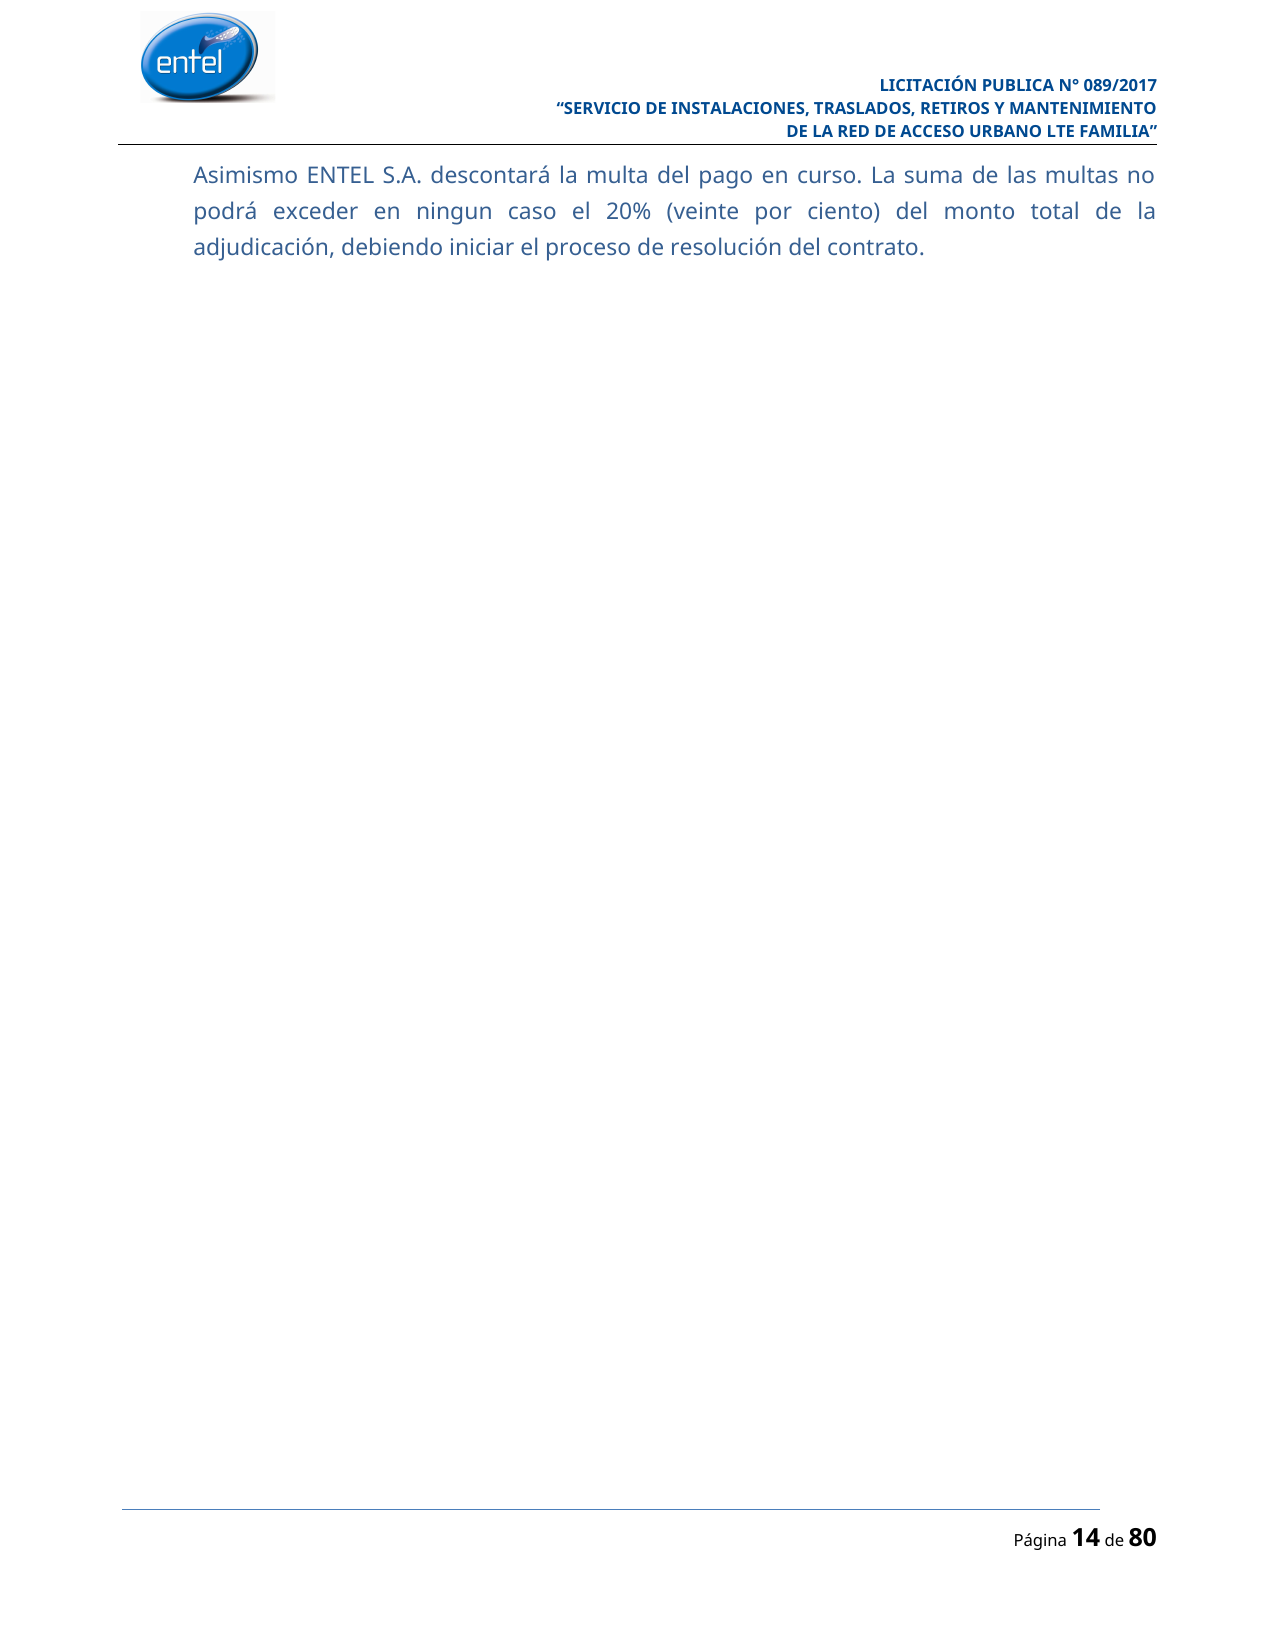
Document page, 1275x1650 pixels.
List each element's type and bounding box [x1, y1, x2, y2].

text [193, 159, 1157, 262]
picture [140, 11, 276, 103]
